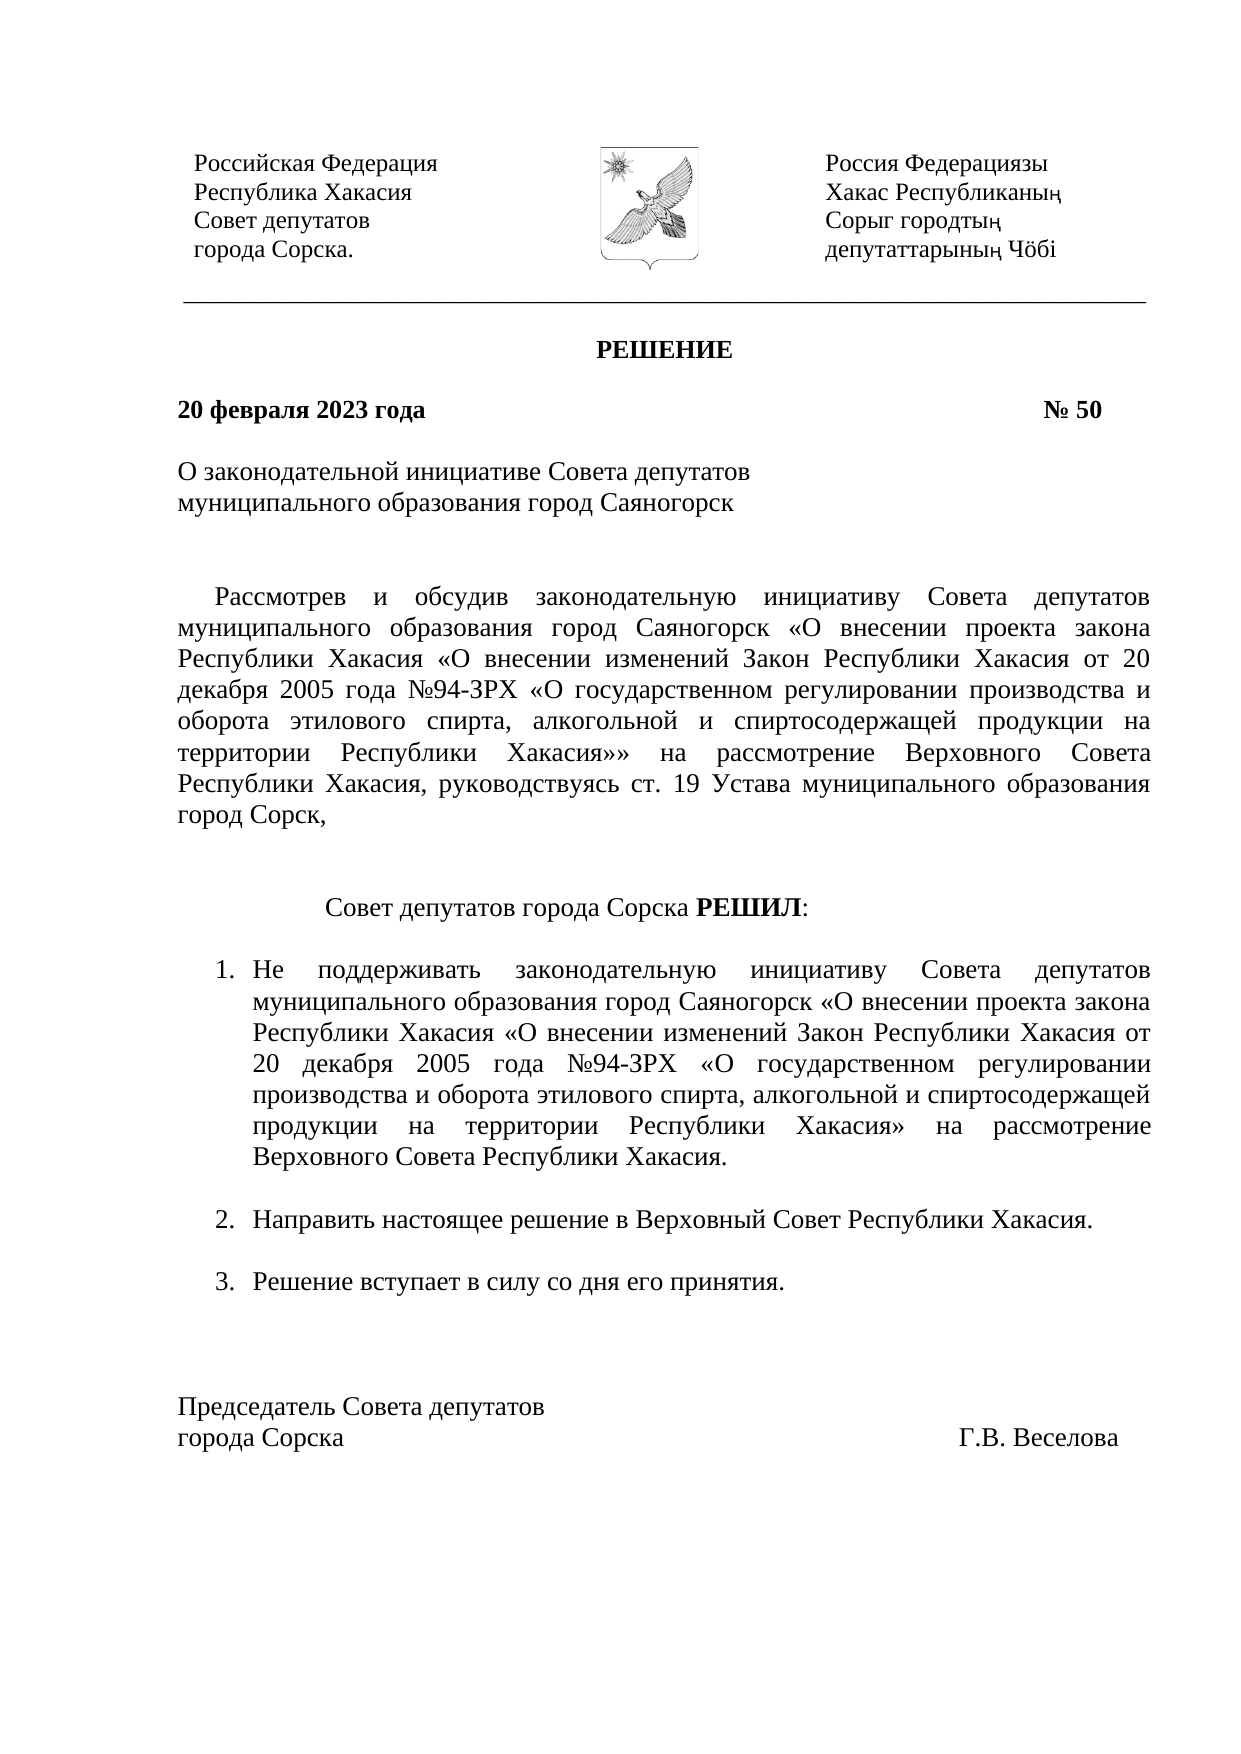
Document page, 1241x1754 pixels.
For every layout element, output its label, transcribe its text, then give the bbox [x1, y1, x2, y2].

table_header Российская Федерация Республика Хакасия Совет депутатов города Сорска. [183, 119, 491, 276]
text города Сорска Г.В. Веселова [177, 1421, 1152, 1452]
picture [600, 147, 699, 270]
table_header Россия Федерациязы Хакас Республиканың Сорыг городтың депутаттарының Чöбi [808, 119, 1146, 276]
text _____________________________________________________________________________ [177, 277, 1152, 305]
text муниципального образования город Саяногорск [177, 486, 1152, 518]
list Не поддерживать законодательную инициативу Совета депутатов муниципального образования город Саяногорск «О внесении проекта закона Республики Хакасия «О внесении изменений Закон Республики Хакасия от 20 декабря 2005 года №94-ЗРХ «О государственном регулировании производства и оборота этилового спирта, алкогольной и спиртосодержащей продукции на территории Республики Хакасия» на рассмотрение Верховного Совета Республики Хакасия. [215, 954, 1152, 1172]
list Решение вступает в силу со дня его принятия. [215, 1265, 1152, 1296]
text РЕШЕНИЕ [177, 334, 1152, 364]
text Рассмотрев и обсудив законодательную инициативу Совета депутатов муниципального образования город Саяногорск «О внесении проекта закона Республики Хакасия «О внесении изменений Закон Республики Хакасия от 20 декабря 2005 года №94-ЗРХ «О государственном регулировании производства и оборота этилового спирта, алкогольной и спиртосодержащей продукции на территории Республики Хакасия»» на рассмотрение Верховного Совета Республики Хакасия, руководствуясь ст. 19 Устава муниципального образования город Сорск, [177, 580, 1152, 829]
table_header [492, 119, 807, 276]
text О законодательной инициативе Совета депутатов [177, 455, 1152, 486]
text 20 февраля 2023 года № 50 [177, 394, 1152, 424]
list Направить настоящее решение в Верховный Совет Республики Хакасия. [215, 1203, 1152, 1234]
text Совет депутатов города Сорска РЕШИЛ: [177, 891, 1152, 922]
text Председатель Совета депутатов [177, 1390, 1152, 1421]
